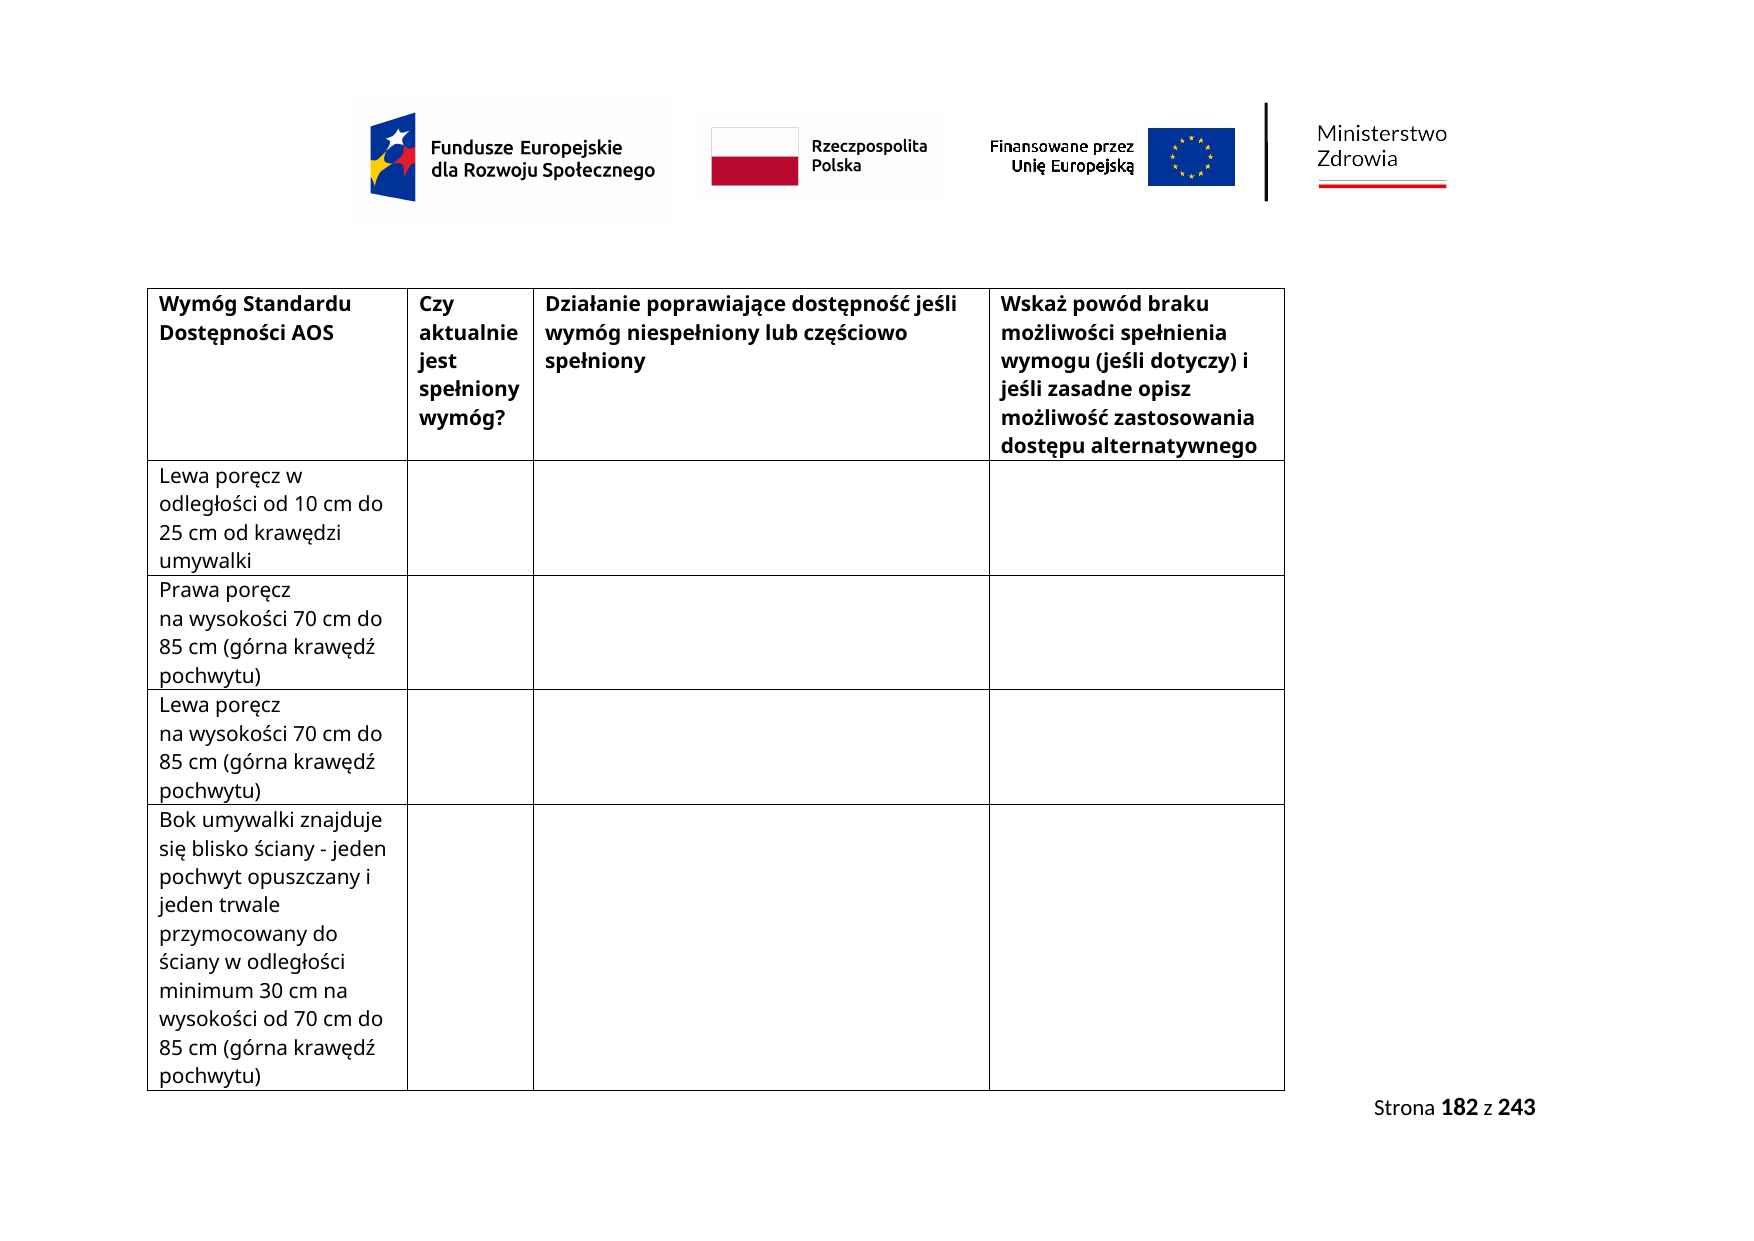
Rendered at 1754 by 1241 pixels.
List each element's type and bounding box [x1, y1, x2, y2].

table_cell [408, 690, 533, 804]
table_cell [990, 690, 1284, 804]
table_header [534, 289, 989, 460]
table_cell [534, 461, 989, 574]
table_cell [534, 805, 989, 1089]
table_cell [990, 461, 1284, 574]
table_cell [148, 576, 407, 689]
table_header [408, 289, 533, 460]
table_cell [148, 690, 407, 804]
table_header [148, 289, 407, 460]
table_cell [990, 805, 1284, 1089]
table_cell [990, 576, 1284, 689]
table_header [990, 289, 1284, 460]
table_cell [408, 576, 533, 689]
picture [348, 90, 677, 224]
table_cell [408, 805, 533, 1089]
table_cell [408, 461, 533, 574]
picture [971, 108, 1254, 205]
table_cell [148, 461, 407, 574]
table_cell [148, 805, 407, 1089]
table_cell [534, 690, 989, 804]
picture [1302, 108, 1463, 205]
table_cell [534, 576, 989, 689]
picture [692, 108, 946, 205]
